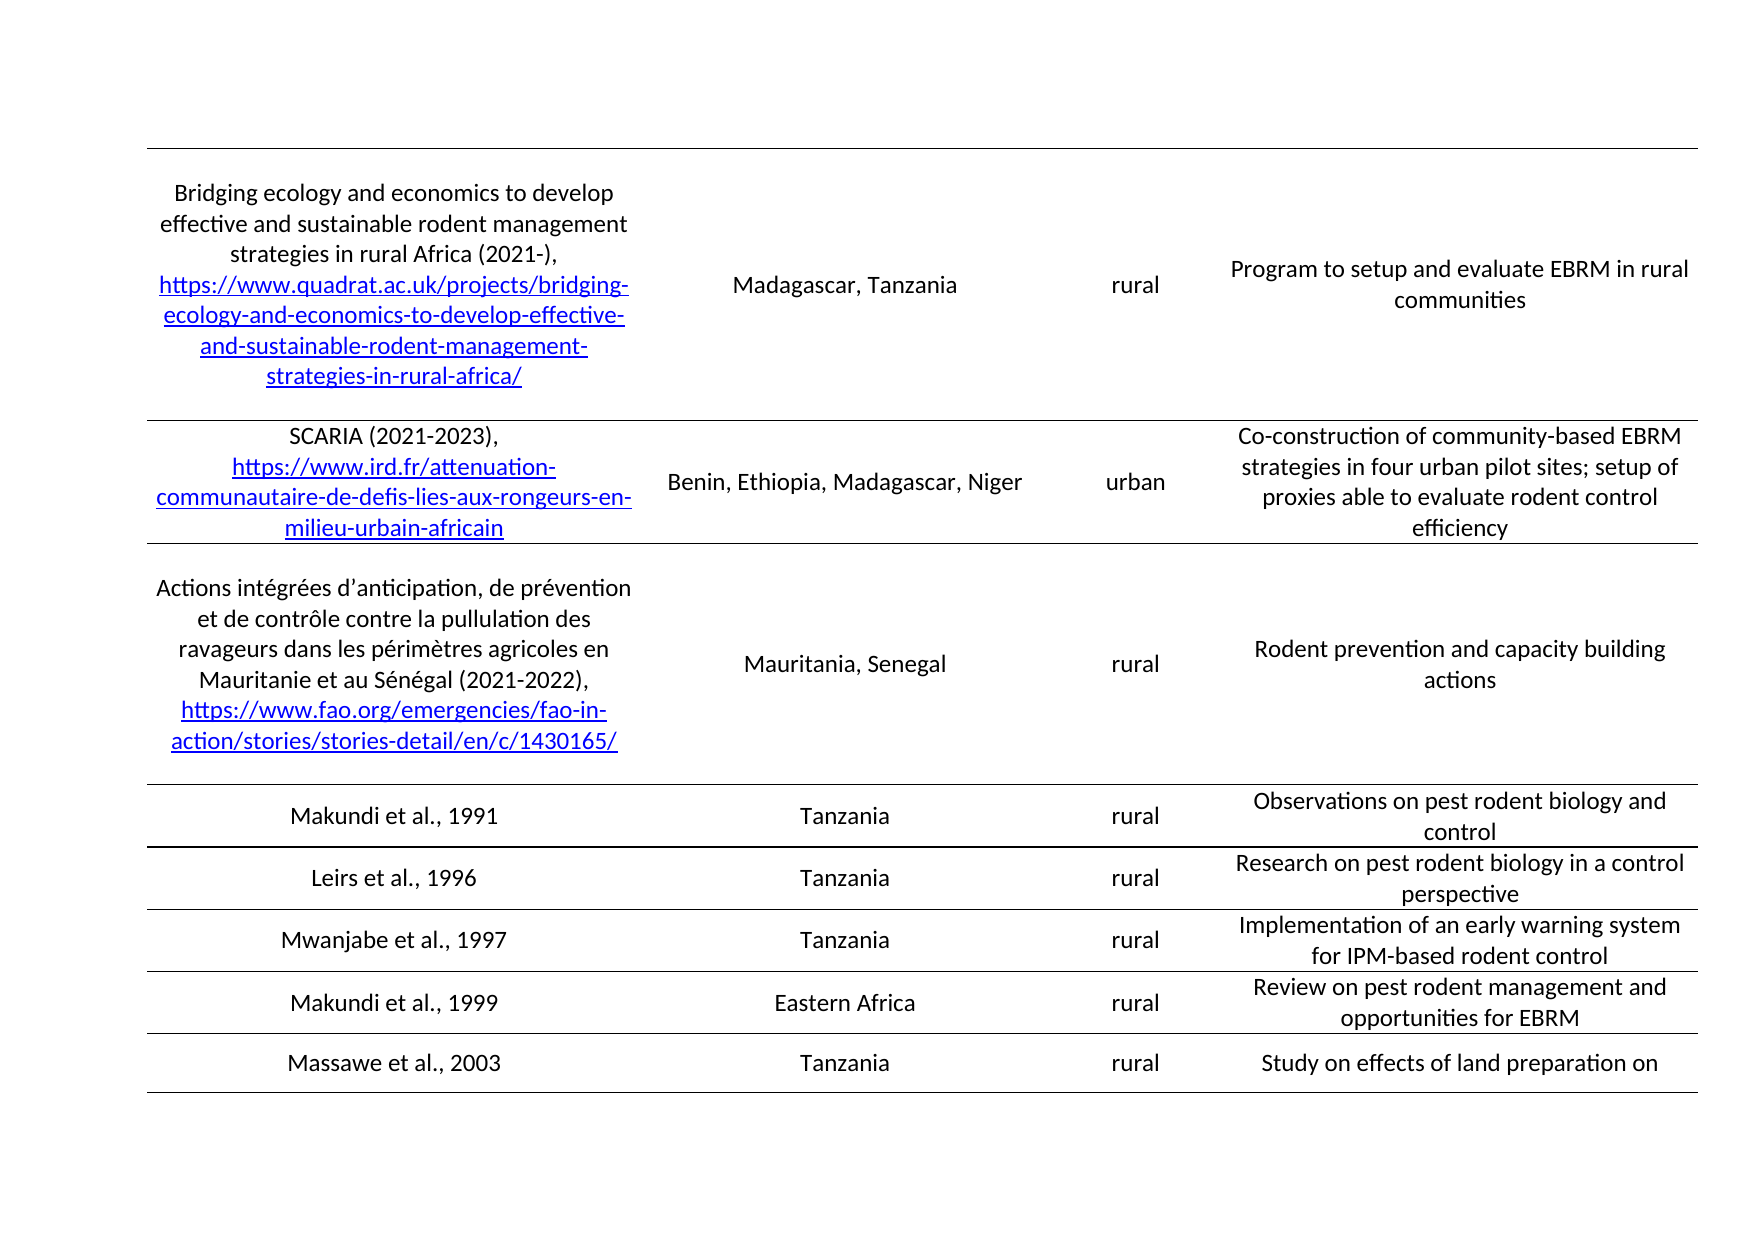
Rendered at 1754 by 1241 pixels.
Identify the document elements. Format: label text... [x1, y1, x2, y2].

table_cell Tanzania [641, 1034, 1049, 1092]
table_cell Research on pest rodent biology in a control perspective [1222, 848, 1698, 908]
table_cell Benin, Ethiopia, Madagascar, Niger [641, 421, 1049, 543]
table_cell rural [1049, 910, 1222, 971]
table_cell rural [1049, 544, 1222, 784]
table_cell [147, 1034, 641, 1092]
table_cell SCARIA (2021-2023), https://www.ird.fr/attenuation-communautaire-de-defis-lies-aux-rongeurs-en-milieu-urbain-africain [147, 421, 641, 543]
table_cell Review on pest rodent management and opportunities for EBRM [1222, 972, 1698, 1033]
table_cell Makundi et al., 1991 [147, 785, 641, 846]
table_cell Tanzania [641, 910, 1049, 971]
table_cell Tanzania [641, 848, 1049, 908]
table_cell Observations on pest rodent biology and control [1222, 785, 1698, 846]
table_cell Mwanjabe et al., 1997 [147, 910, 641, 971]
table_cell Tanzania [641, 785, 1049, 846]
table_cell Actions intégrées d’anticipation, de prévention et de contrôle contre la pullulation des ravageurs dans les périmètres agricoles en Mauritanie et au Sénégal (2021-2022), https://www.fao.org/emergencies/fao-in-action/stories/stories-detail/en/c/1430165/ [147, 544, 641, 784]
table_cell Makundi et al., 1999 [147, 972, 641, 1033]
table_cell rural [1049, 149, 1222, 419]
table_cell urban [1049, 421, 1222, 543]
table_cell Leirs et al., 1996 [147, 848, 641, 908]
table_cell rural [1049, 785, 1222, 846]
table_cell rural [1049, 972, 1222, 1033]
table_cell Mauritania, Senegal [641, 544, 1049, 784]
table_cell Rodent prevention and capacity building actions [1222, 544, 1698, 784]
table_cell Co-construction of community-based EBRM strategies in four urban pilot sites; setup of proxies able to evaluate rodent control efficiency [1222, 421, 1698, 543]
table_cell Madagascar, Tanzania [641, 149, 1049, 419]
table_cell rural [1049, 1034, 1222, 1092]
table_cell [1222, 1034, 1698, 1092]
table_cell rural [1049, 848, 1222, 908]
table_cell Eastern Africa [641, 972, 1049, 1033]
table_cell Implementation of an early warning system for IPM-based rodent control [1222, 910, 1698, 971]
table_cell Bridging ecology and economics to develop effective and sustainable rodent management strategies in rural Africa (2021-), https://www.quadrat.ac.uk/projects/bridging-ecology-and-economics-to-develop-effective-and-sustainable-rodent-management-strategies-in-rural-africa/ [147, 149, 641, 419]
table_cell Program to setup and evaluate EBRM in rural communities [1222, 149, 1698, 419]
